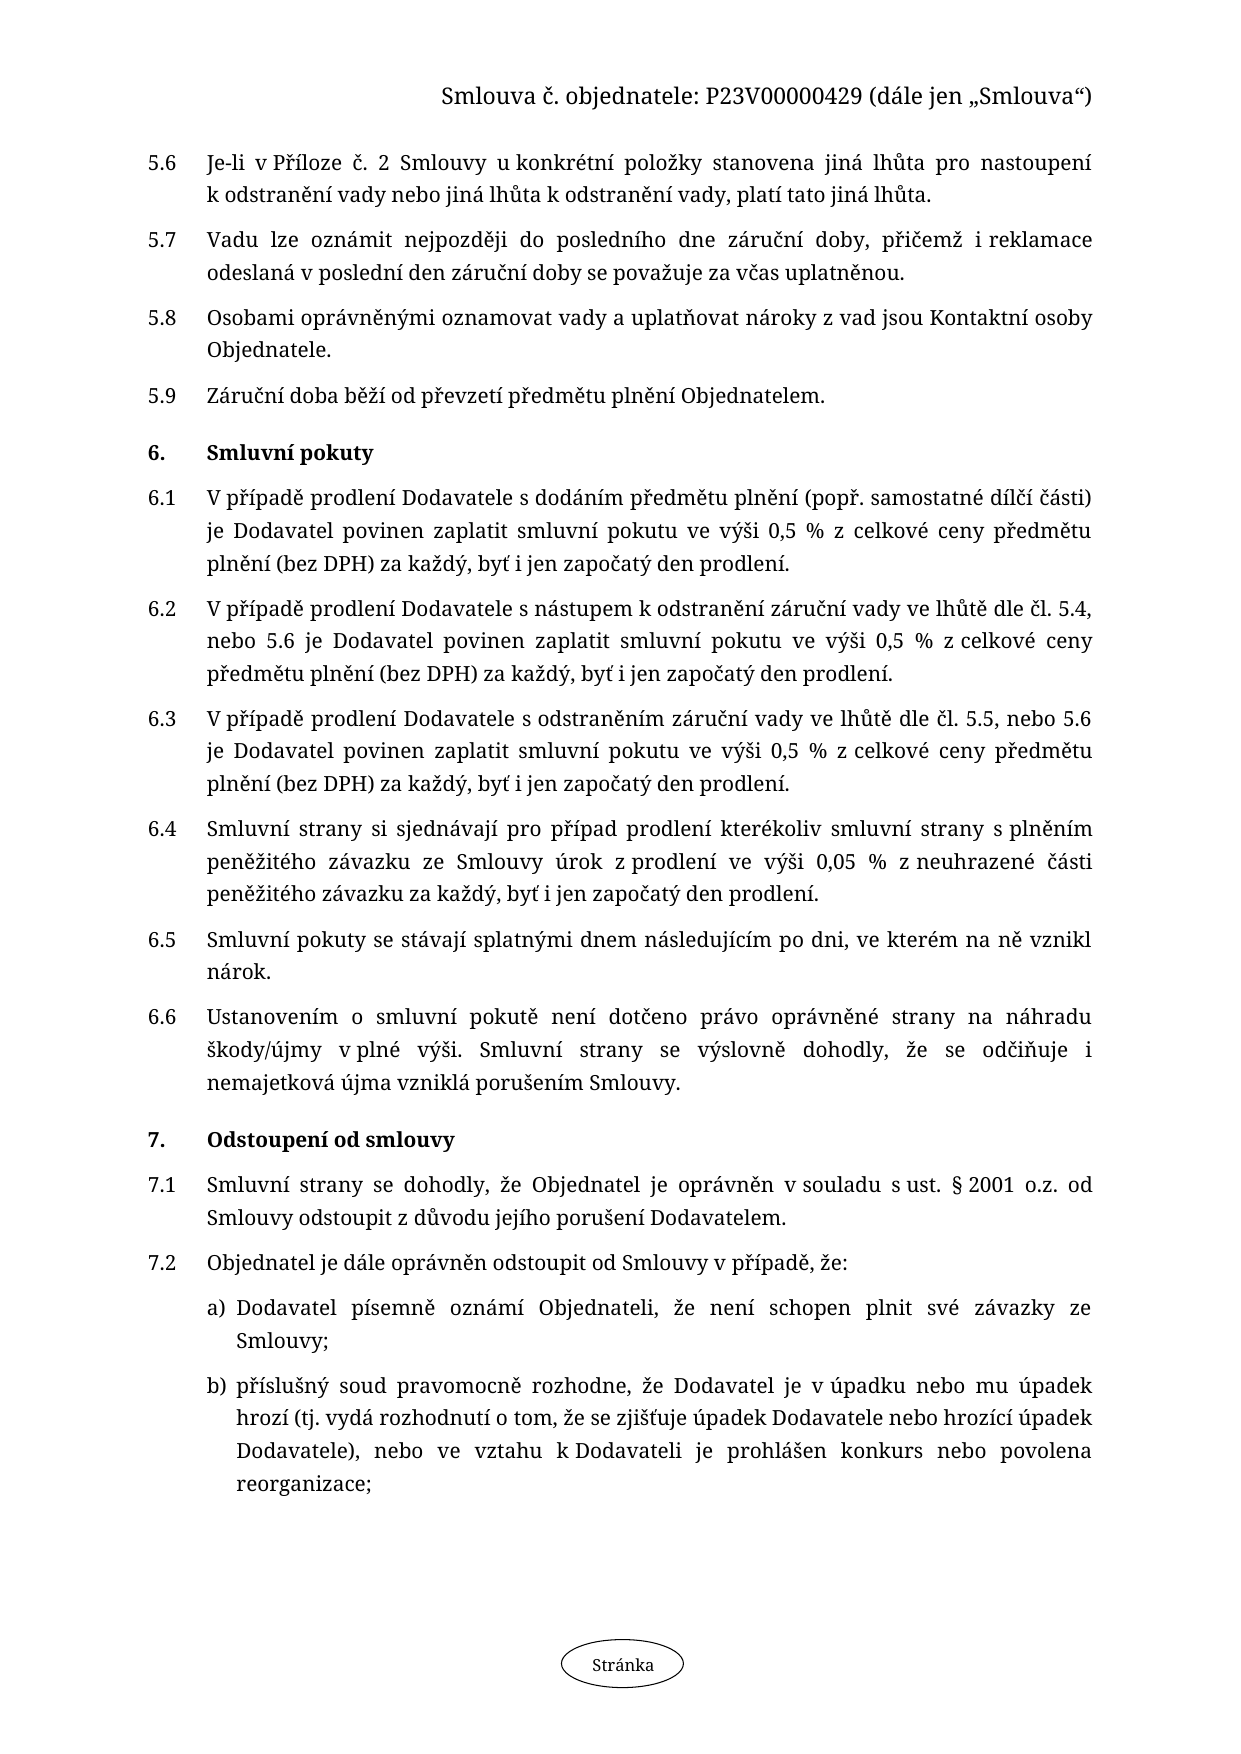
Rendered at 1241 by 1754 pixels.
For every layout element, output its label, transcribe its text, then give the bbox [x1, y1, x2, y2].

list V případě prodlení Dodavatele s odstraněním záruční vady ve lhůtě dle čl. 5.5, nebo 5.6 je Dodavatel povinen zaplatit smluvní pokutu ve výši 0,5 % z celkové ceny předmětu plnění (bez DPH) za každý, byť i jen započatý den prodlení. [148, 704, 1093, 798]
list Záruční doba běží od převzetí předmětu plnění Objednatelem. [148, 381, 1093, 409]
list příslušný soud pravomocně rozhodne, že Dodavatel je v úpadku nebo mu úpadek hrozí (tj. vydá rozhodnutí o tom, že se zjišťuje úpadek Dodavatele nebo hrozící úpadek Dodavatele), nebo ve vztahu k Dodavateli je prohlášen konkurs nebo povolena reorganizace; [207, 1371, 1093, 1497]
list Je-li v Příloze č. 2 Smlouvy u konkrétní položky stanovena jiná lhůta pro nastoupení k odstranění vady nebo jiná lhůta k odstranění vady, platí tato jiná lhůta. [148, 148, 1093, 209]
list Smluvní pokuty [148, 438, 1093, 467]
list Smluvní strany se dohodly, že Objednatel je oprávněn v souladu s ust. § 2001 o.z. od Smlouvy odstoupit z důvodu jejího porušení Dodavatelem. [148, 1170, 1093, 1231]
list Smluvní strany si sjednávají pro případ prodlení kterékoliv smluvní strany s plněním peněžitého závazku ze Smlouvy úrok z prodlení ve výši 0,05 % z neuhrazené části peněžitého závazku za každý, byť i jen započatý den prodlení. [148, 814, 1093, 908]
list Vadu lze oznámit nejpozději do posledního dne záruční doby, přičemž i reklamace odeslaná v poslední den záruční doby se považuje za včas uplatněnou. [148, 225, 1093, 286]
list Objednatel je dále oprávněn odstoupit od Smlouvy v případě, že: [148, 1248, 1093, 1276]
list Ustanovením o smluvní pokutě není dotčeno právo oprávněné strany na náhradu škody/újmy v plné výši. Smluvní strany se výslovně dohodly, že se odčiňuje i nemajetková újma vzniklá porušením Smlouvy. [148, 1002, 1093, 1096]
list Dodavatel písemně oznámí Objednateli, že není schopen plnit své závazky ze Smlouvy; [207, 1293, 1093, 1354]
list Osobami oprávněnými oznamovat vady a uplatňovat nároky z vad jsou Kontaktní osoby Objednatele. [148, 303, 1093, 364]
list V případě prodlení Dodavatele s nástupem k odstranění záruční vady ve lhůtě dle čl. 5.4, nebo 5.6 je Dodavatel povinen zaplatit smluvní pokutu ve výši 0,5 % z celkové ceny předmětu plnění (bez DPH) za každý, byť i jen započatý den prodlení. [148, 594, 1093, 687]
list Smluvní pokuty se stávají splatnými dnem následujícím po dni, ve kterém na ně vznikl nárok. [148, 925, 1093, 986]
list V případě prodlení Dodavatele s dodáním předmětu plnění (popř. samostatné dílčí části) je Dodavatel povinen zaplatit smluvní pokutu ve výši 0,5 % z celkové ceny předmětu plnění (bez DPH) za každý, byť i jen započatý den prodlení. [148, 483, 1093, 577]
list Odstoupení od smlouvy [148, 1125, 1093, 1154]
